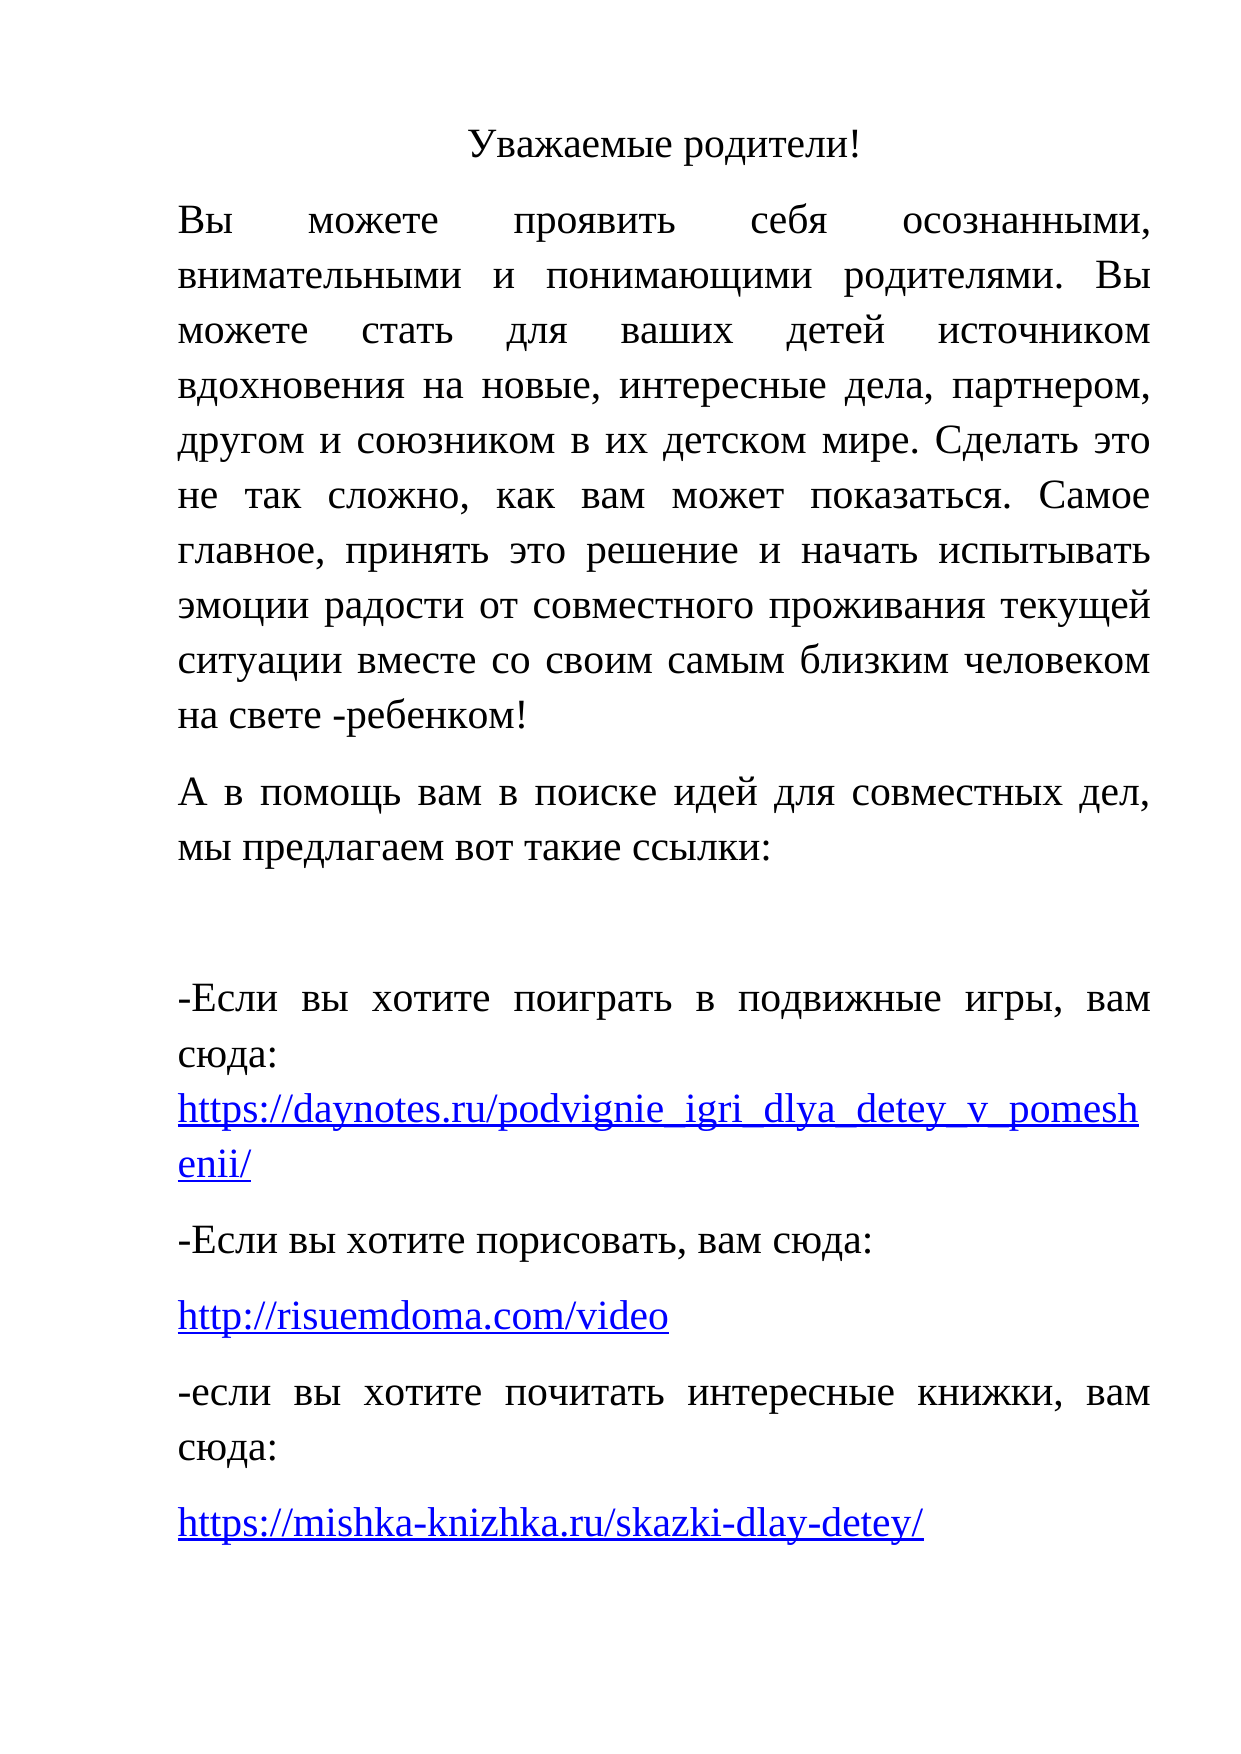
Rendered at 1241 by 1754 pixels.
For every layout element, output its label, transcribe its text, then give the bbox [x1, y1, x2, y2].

text Вы можете проявить себя осознанными, внимательными и понимающими родителями. Вы можете стать для ваших детей источником вдохновения на новые, интересные дела, партнером, другом и союзником в их детском мире. Сделать это не так сложно, как вам может показаться. Самое главное, принять это решение и начать испытывать эмоции радости от совместного проживания текущей ситуации вместе со своим самым близким человеком на свете -ребенком! [177, 194, 1152, 738]
text -если вы хотите почитать интересные книжки, вам сюда: [177, 1366, 1152, 1469]
text -Если вы хотите поиграть в подвижные игры, вам сюда: https://daynotes.ru/podvignie_igri_dlya_detey_v_pomeshenii/ [177, 973, 1152, 1186]
text -Если вы хотите порисовать, вам сюда: [177, 1214, 1152, 1262]
text https://mishka-knizhka.ru/skazki-dlay-detey/ [177, 1497, 1152, 1545]
text http://risuemdoma.com/video [177, 1290, 1152, 1338]
text Уважаемые родители! [177, 118, 1152, 166]
text А в помощь вам в поиске идей для совместных дел, мы предлагаем вот такие ссылки: [177, 766, 1152, 869]
